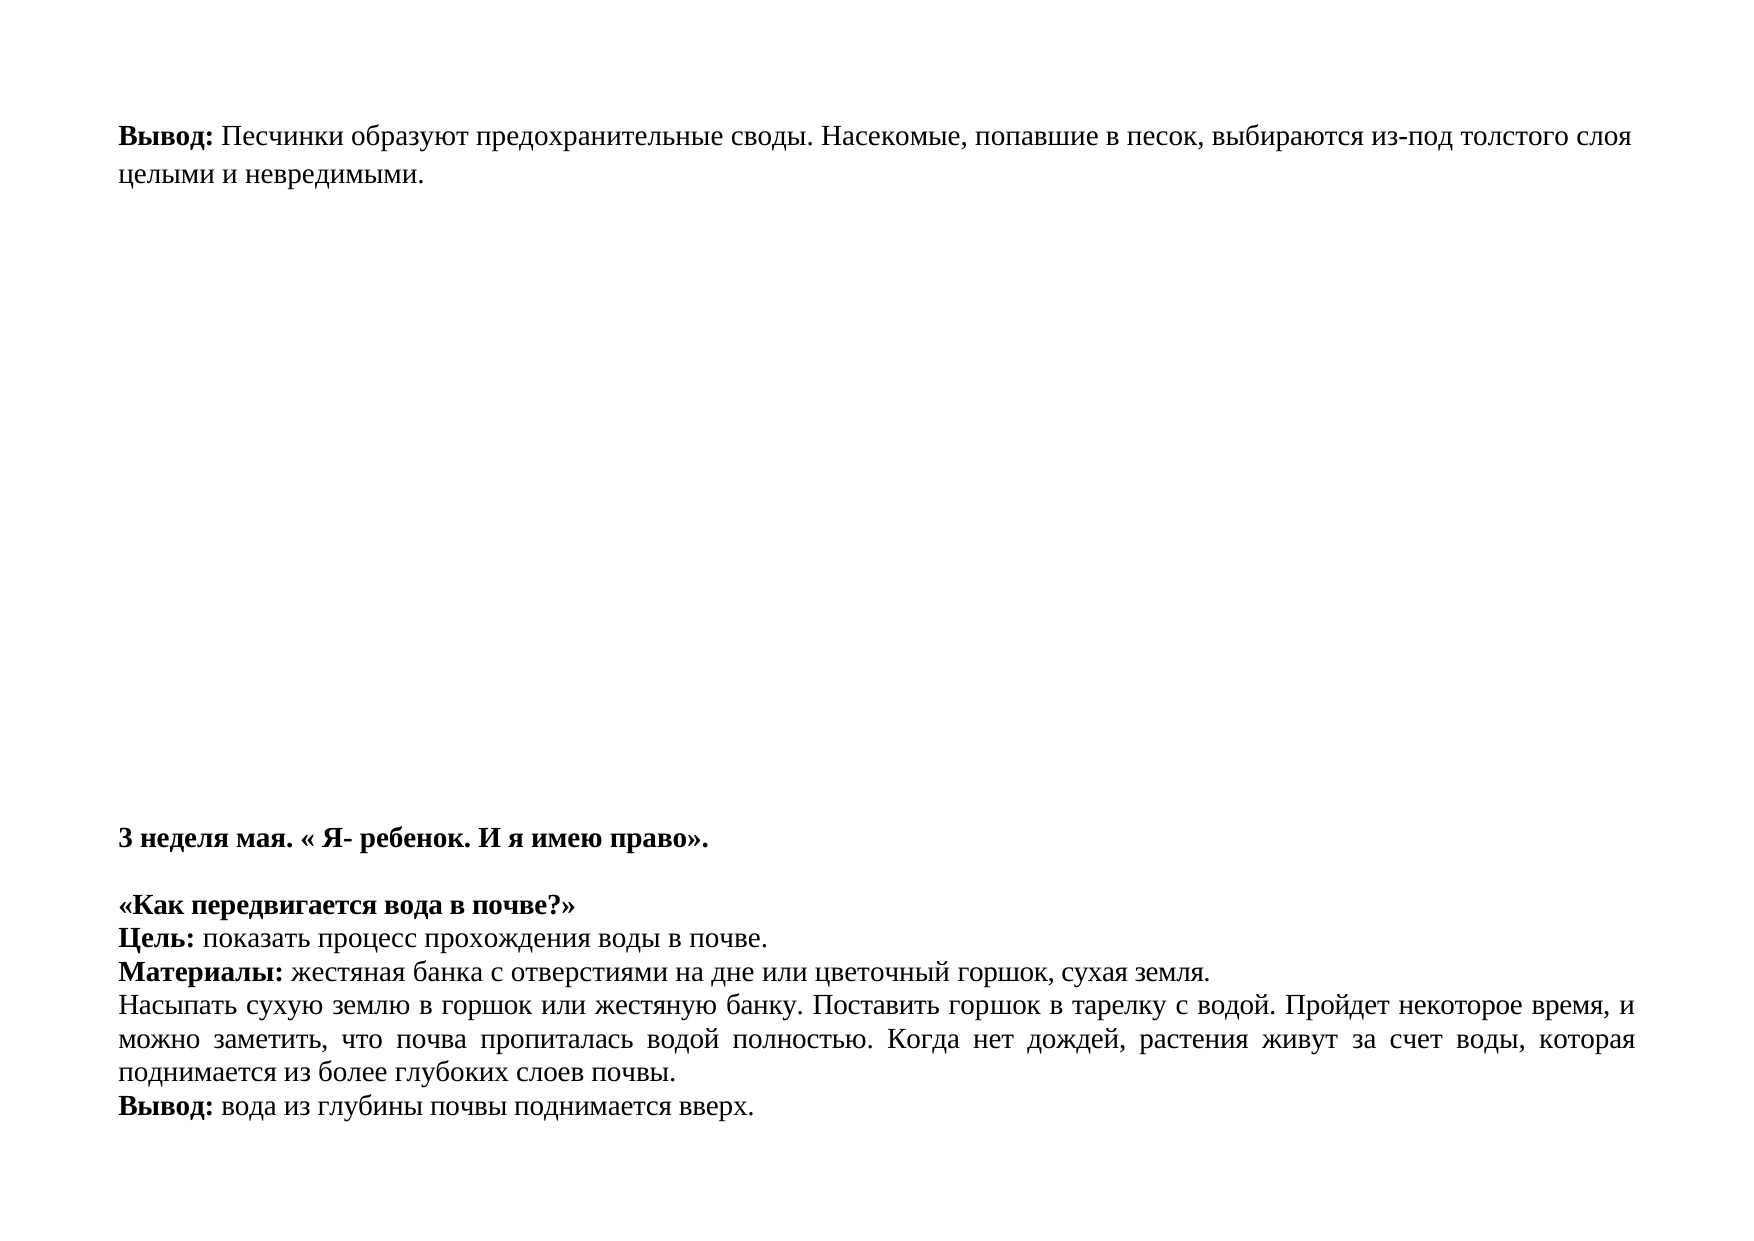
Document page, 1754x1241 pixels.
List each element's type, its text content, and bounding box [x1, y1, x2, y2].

text «Как передвигается вода в почве?» [118, 887, 1636, 920]
text Вывод: Песчинки образуют предохранительные своды. Насекомые, попавшие в песок, выбираются из-под толстого слоя целыми и невредимыми. [118, 118, 1636, 190]
text Насыпать сухую землю в горшок или жестяную банку. Поставить горшок в тарелку с водой. Пройдет некоторое время, и можно заметить, что почва пропиталась водой полностью. Когда нет дождей, растения живут за счет воды, которая поднимается из более глубоких слоев почвы. [118, 987, 1636, 1088]
text Цель: показать процесс прохождения воды в почве. [118, 920, 1636, 954]
text Материалы: жестяная банка с отверстиями на дне или цветочный горшок, сухая земля. [118, 954, 1636, 987]
text 3 неделя мая. « Я- ребенок. И я имею право». [118, 820, 1636, 853]
text Вывод: вода из глубины почвы поднимается вверх. [118, 1088, 1636, 1122]
